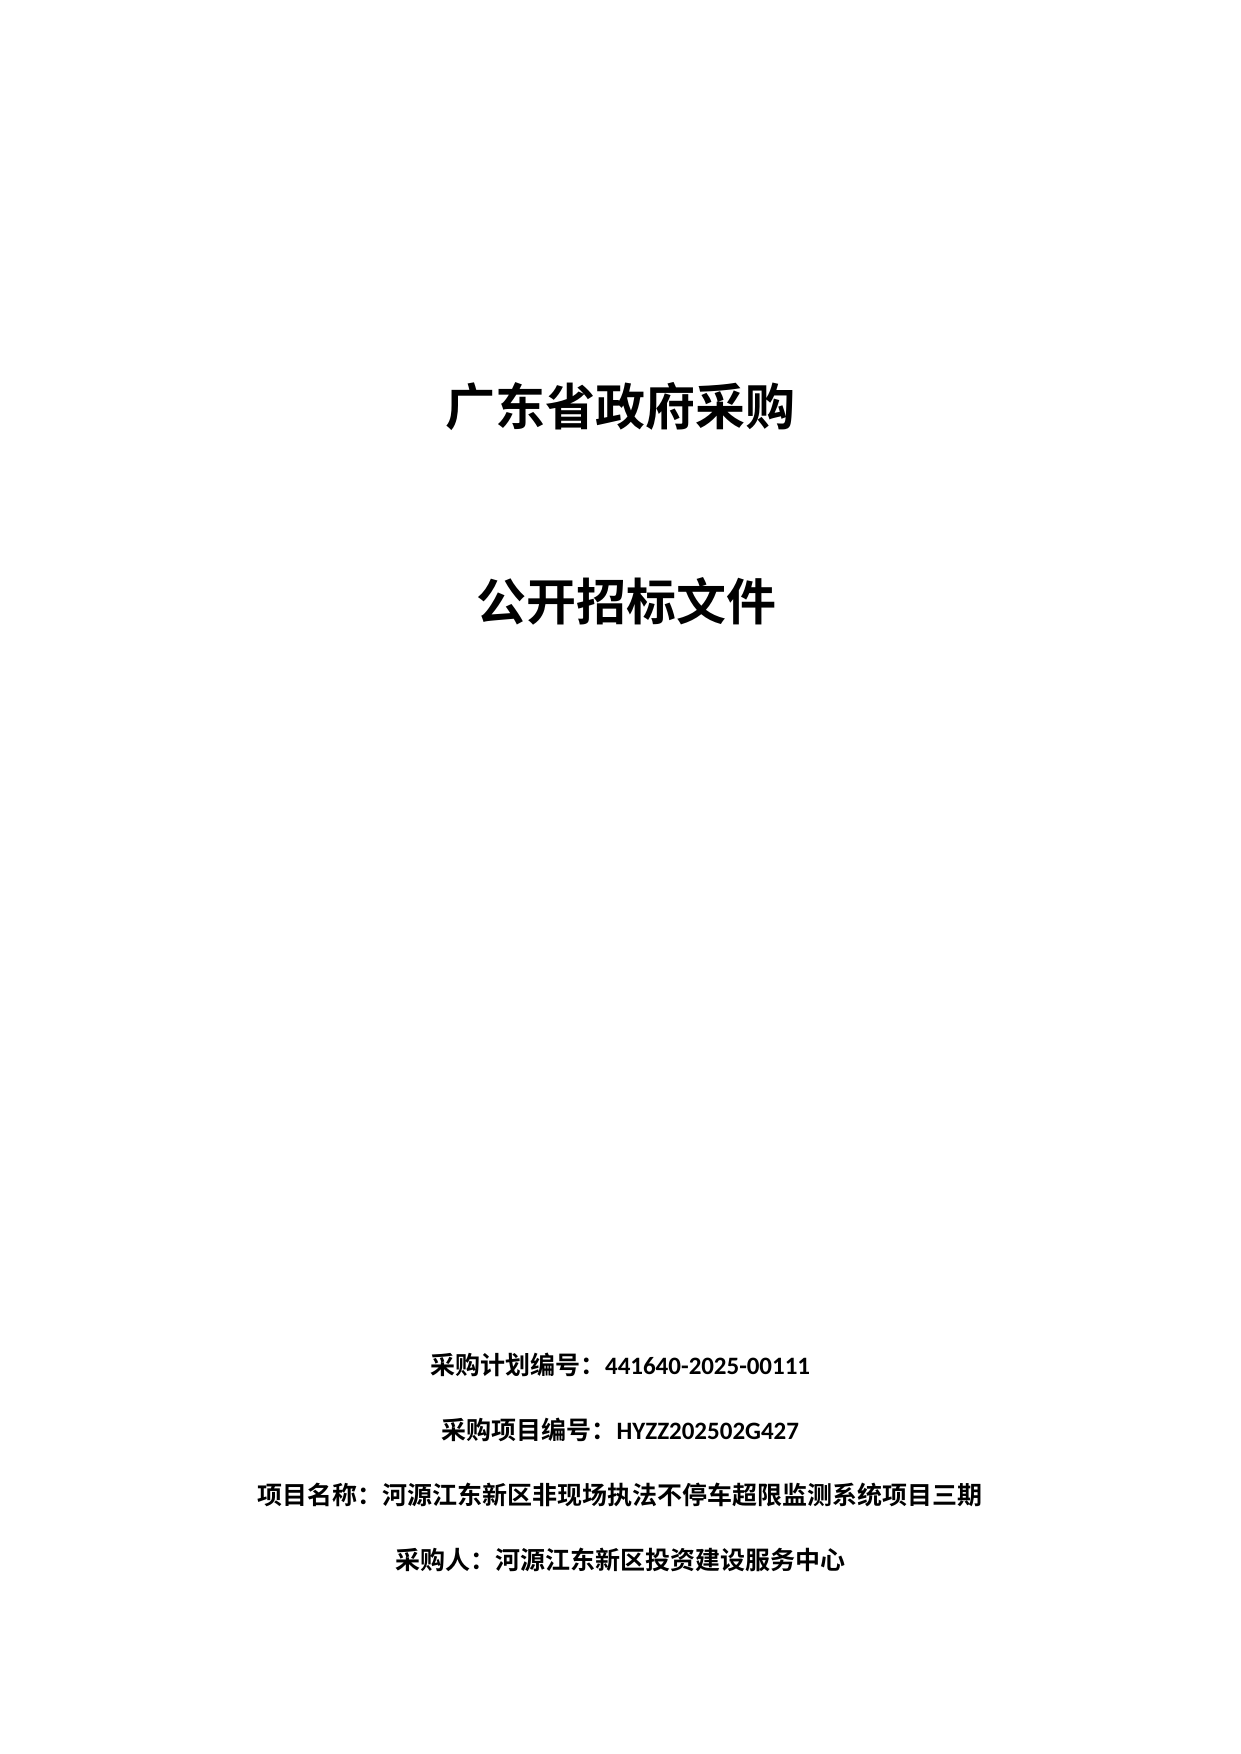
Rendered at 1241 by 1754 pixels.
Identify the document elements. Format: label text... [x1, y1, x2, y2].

text 采购计划编号：441640-2025-00111 [187, 1332, 1053, 1397]
text 采购项目编号：HYZZ202502G427 [187, 1397, 1053, 1462]
text 公开招标文件 [187, 552, 1053, 1332]
text 采购人：河源江东新区投资建设服务中心 [187, 1527, 1053, 1592]
text 项目名称：河源江东新区非现场执法不停车超限监测系统项目三期 [187, 1462, 1053, 1527]
text 广东省政府采购 [187, 357, 1053, 454]
